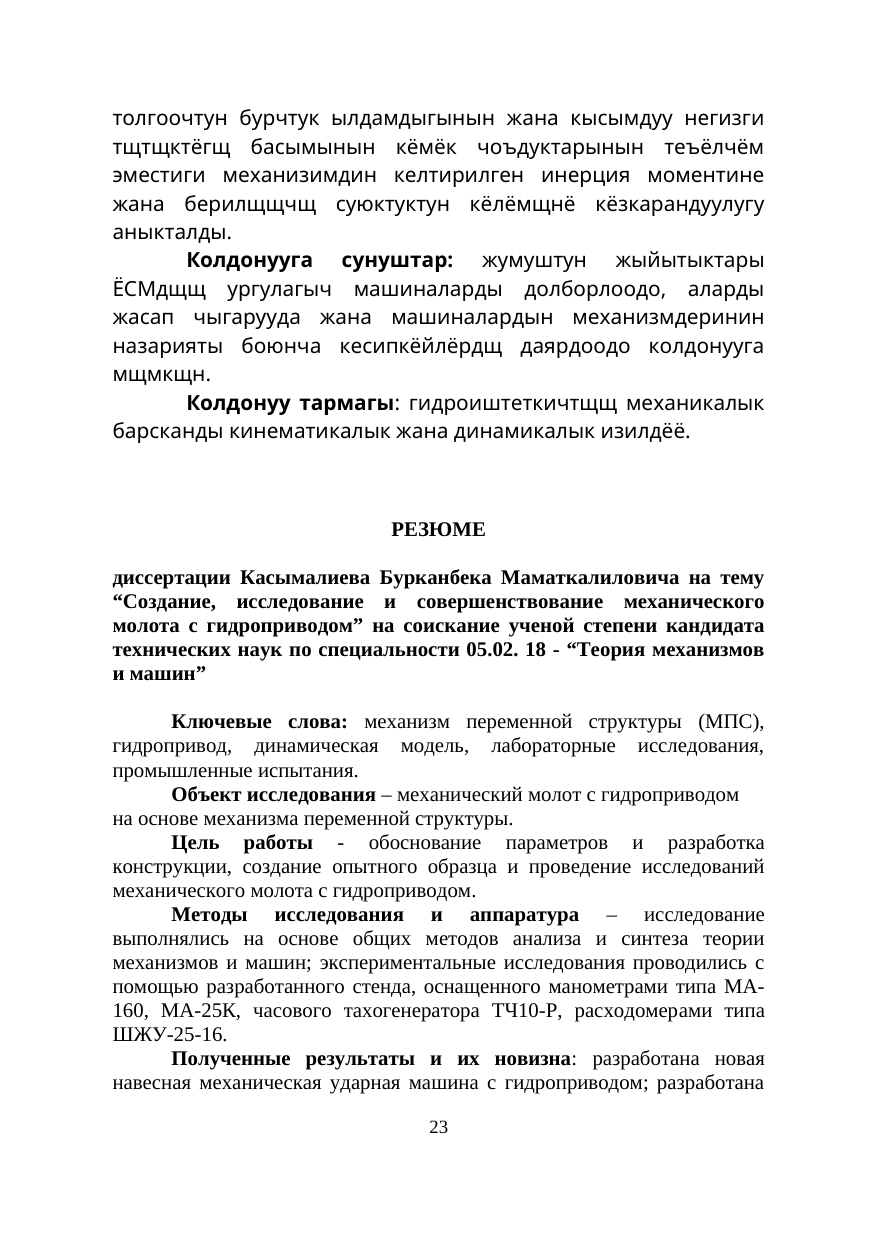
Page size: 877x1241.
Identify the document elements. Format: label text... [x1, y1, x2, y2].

text РЕЗЮМЕ [112, 517, 765, 541]
text Колдонууга сунуштар: жумуштун жыйытыктары ЁСМдщщ ургулагыч машиналарды долборлоодо, аларды жасап чыгарууда жана машиналардын механизмдеринин назарияты боюнча кесипкёйлёрдщ даярдоодо колдонууга мщмкщн. [112, 246, 765, 388]
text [112, 103, 765, 246]
text Колдонуу тармагы: гидроиштеткичтщщ механикалык барсканды кинематикалык жана динамикалык изилдёё. [112, 388, 765, 445]
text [112, 1046, 765, 1094]
text Ключевые слова: механизм переменной структуры (МПС), гидропривод, динамическая модель, лабораторные исследования, промышленные испытания. [112, 709, 765, 782]
text Цель работы - обоснование параметров и разработка конструкции, создание опытного образца и проведение исследований механического молота с гидроприводом. [112, 830, 765, 902]
text Методы исследования и аппаратура – исследование выполнялись на основе общих методов анализа и синтеза теории механизмов и машин; экспериментальные исследования проводились с помощью разработанного стенда, оснащенного манометрами типа МА-160, МА-25К, часового тахогенератора ТЧ10-Р, расходомерами типа ШЖУ-25-16. [112, 902, 765, 1046]
text Объект исследования – механический молот с гидроприводом на основе механизма переменной структуры. [112, 782, 765, 830]
text диссертации Касымалиева Бурканбека Маматкалиловича на тему “Создание, исследование и совершенствование механического молота с гидроприводом” на соискание ученой степени кандидата технических наук по специальности 05.02. 18 - “Теория механизмов и машин” [112, 565, 765, 685]
